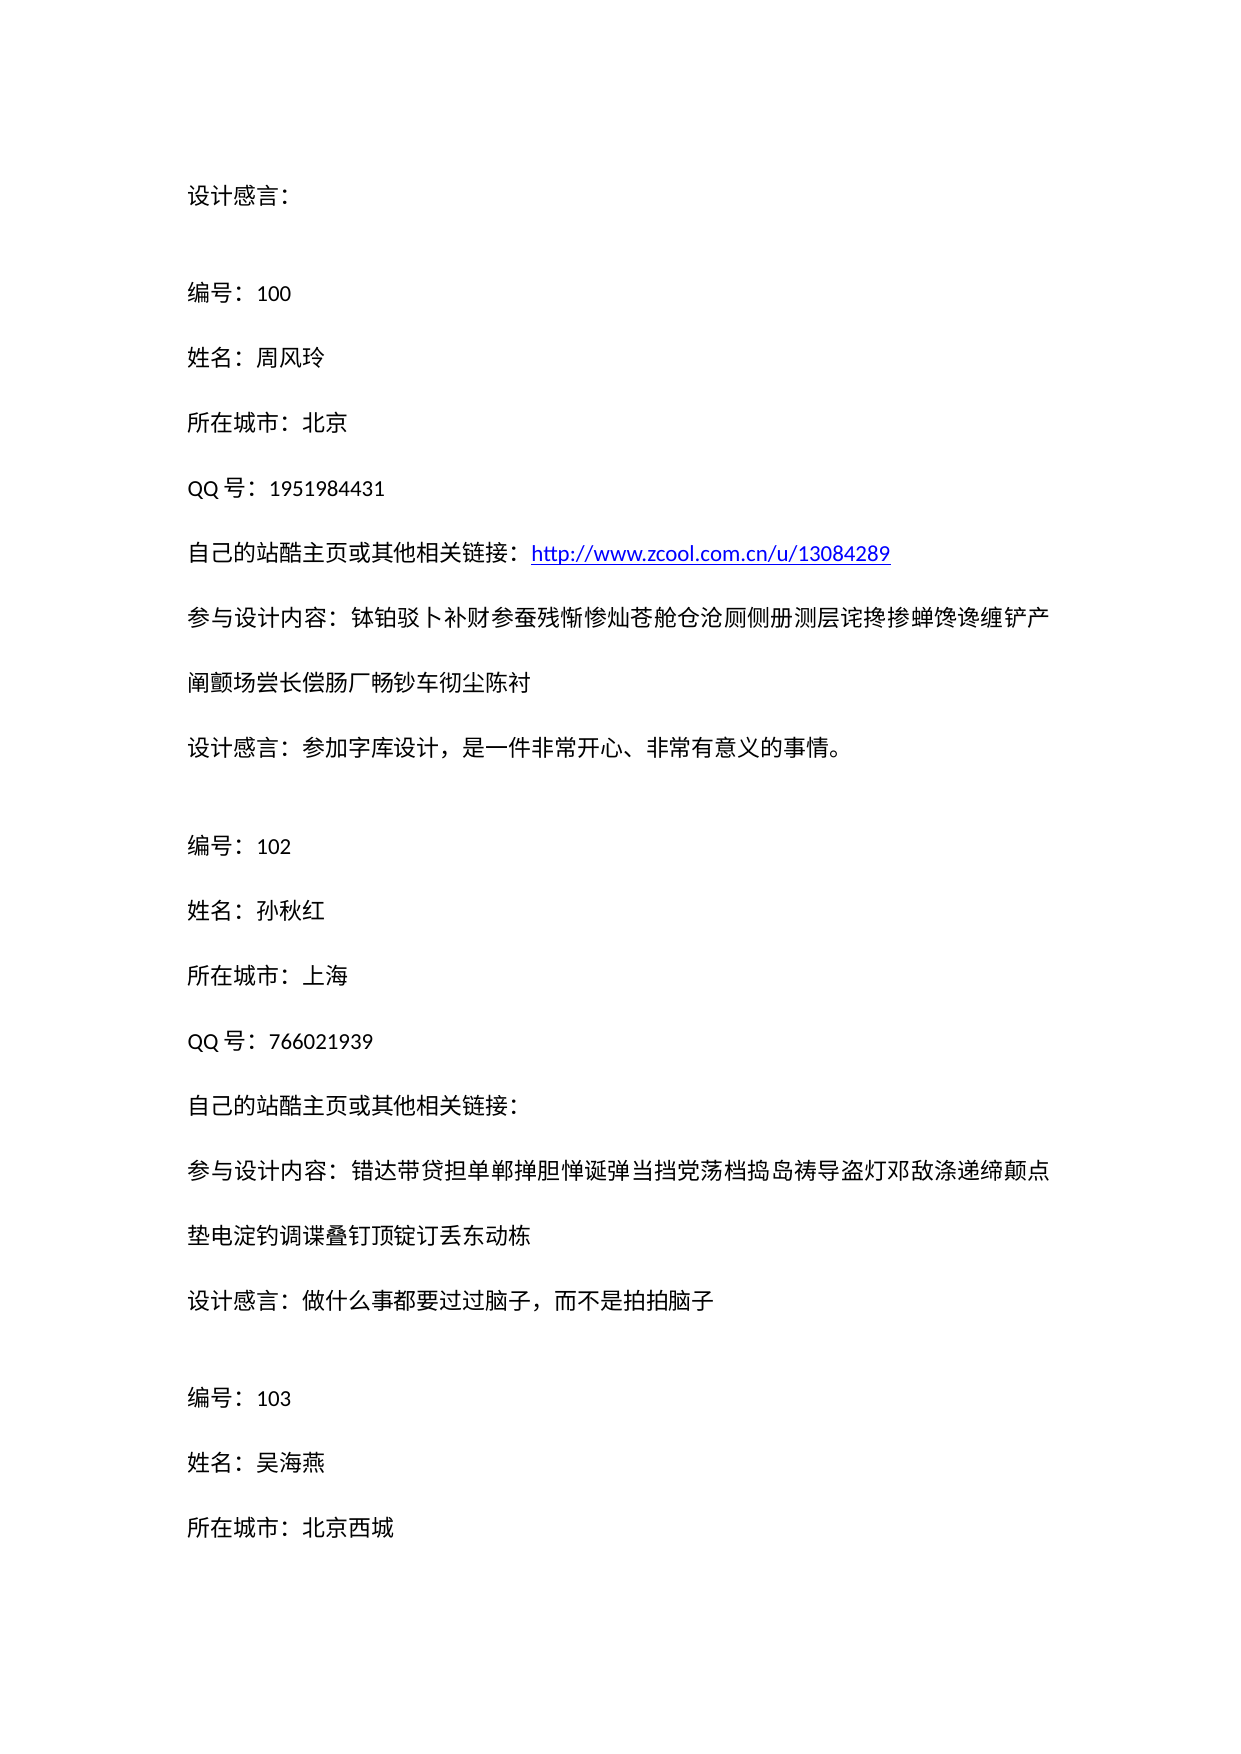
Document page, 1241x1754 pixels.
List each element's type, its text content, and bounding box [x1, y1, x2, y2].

text QQ号：766021939 [187, 1007, 1053, 1072]
text 自己的站酷主页或其他相关链接：http://www.zcool.com.cn/u/13084289 [187, 519, 1053, 584]
text 姓名：吴海燕 [187, 1429, 1053, 1494]
text 姓名：周风玲 [187, 324, 1053, 389]
text 设计感言：做什么事都要过过脑子，而不是拍拍脑子 [187, 1267, 1053, 1332]
text 编号：102 [187, 812, 1053, 877]
text 所在城市：北京西城 [187, 1494, 1053, 1559]
text 设计感言： [187, 162, 1053, 227]
text 设计感言：参加字库设计，是一件非常开心、非常有意义的事情。 [187, 714, 1053, 779]
text 姓名：孙秋红 [187, 877, 1053, 942]
text 编号：100 [187, 259, 1053, 324]
text 自己的站酷主页或其他相关链接： [187, 1072, 1053, 1137]
text QQ号：1951984431 [187, 454, 1053, 519]
text 参与设计内容：错达带贷担单郸掸胆惮诞弹当挡党荡档捣岛祷导盗灯邓敌涤递缔颠点垫电淀钓调谍叠钉顶锭订丢东动栋 [187, 1137, 1053, 1267]
text 所在城市：北京 [187, 389, 1053, 454]
text 编号：103 [187, 1364, 1053, 1429]
text 所在城市：上海 [187, 942, 1053, 1007]
text 参与设计内容：钵铂驳卜补财参蚕残惭惨灿苍舱仓沧厕侧册测层诧搀掺蝉馋谗缠铲产阐颤场尝长偿肠厂畅钞车彻尘陈衬 [187, 584, 1053, 714]
